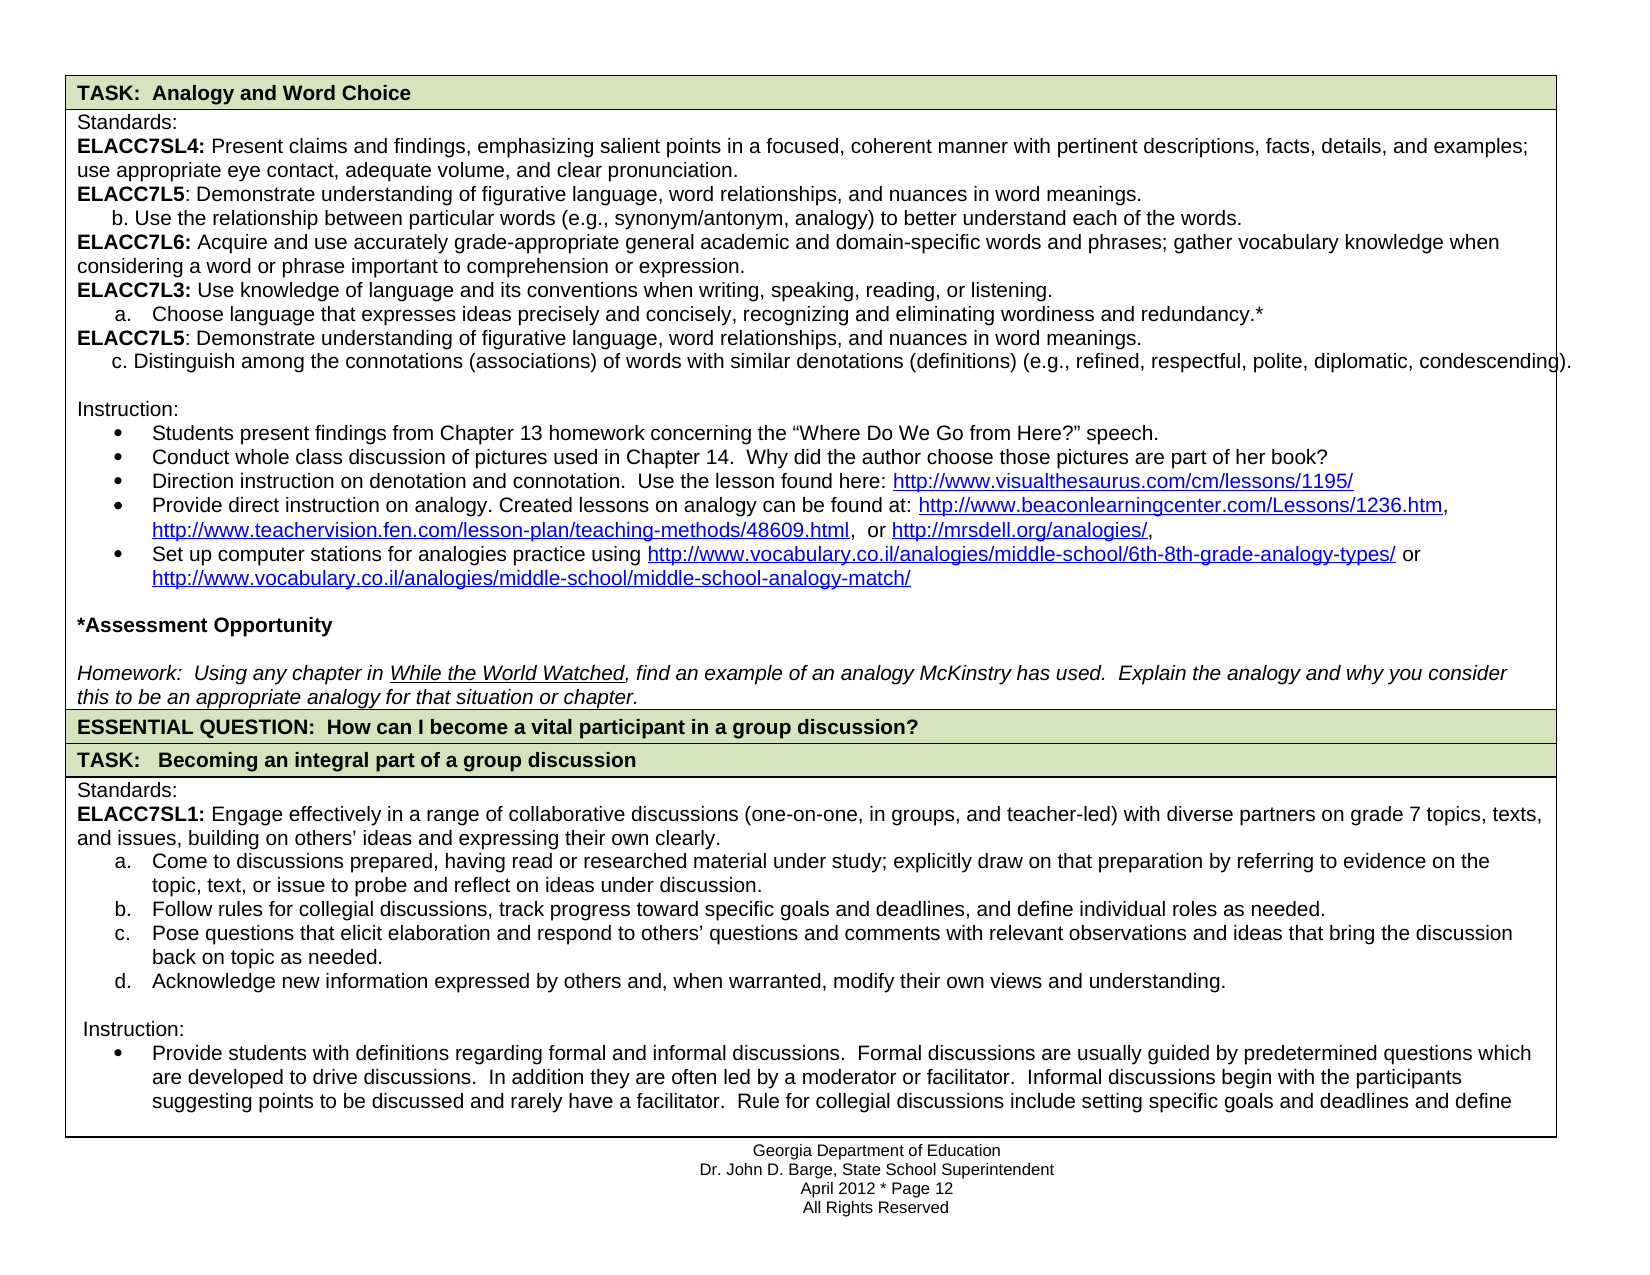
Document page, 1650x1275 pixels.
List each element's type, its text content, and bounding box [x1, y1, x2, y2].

table_cell Standards: ELACC7SL4: Present claims and findings, emphasizing salient points in a focused, coherent manner with pertinent descriptions, facts, details, and examples; use appropriate eye contact, adequate volume, and clear pronunciation. ELACC7L5: Demonstrate understanding of figurative language, word relationships, and nuances in word meanings. b. Use the relationship between particular words (e.g., synonym/antonym, analogy) to better understand each of the words. ELACC7L6: Acquire and use accurately grade-appropriate general academic and domain-specific words and phrases; gather vocabulary knowledge when considering a word or phrase important to comprehension or expression. ELACC7L3: Use knowledge of language and its conventions when writing, speaking, reading, or listening. Choose language that expresses ideas precisely and concisely, recognizing and eliminating wordiness and redundancy.* ELACC7L5: Demonstrate understanding of figurative language, word relationships, and nuances in word meanings. c. Distinguish among the connotations (associations) of words with similar denotations (definitions) (e.g., refined, respectful, polite, diplomatic, condescending). Instruction: Students present findings from Chapter 13 homework concerning the “Where Do We Go from Here?” speech. Conduct whole class discussion of pictures used in Chapter 14. Why did the author choose those pictures are part of her book? Direction instruction on denotation and connotation. Use the lesson found here: http://www.visualthesaurus.com/cm/lessons/1195/ Provide direct instruction on analogy. Created lessons on analogy can be found at: http://www.beaconlearningcenter.com/Lessons/1236.htm, http://www.teachervision.fen.com/lesson-plan/teaching-methods/48609.html, or http://mrsdell.org/analogies/, Set up computer stations for analogies practice using http://www.vocabulary.co.il/analogies/middle-school/6th-8th-grade-analogy-types/ or http://www.vocabulary.co.il/analogies/middle-school/middle-school-analogy-match/ *Assessment Opportunity Homework: Using any chapter in While the World Watched, find an example of an analogy McKinstry has used. Explain the analogy and why you consider this to be an appropriate analogy for that situation or chapter. [66, 110, 1556, 709]
table_cell ESSENTIAL QUESTION: How can I become a vital participant in a group discussion? [66, 710, 1556, 743]
table_cell TASK: Analogy and Word Choice [66, 76, 1556, 109]
table_cell TASK: Becoming an integral part of a group discussion [66, 744, 1556, 776]
table_cell Standards: ELACC7SL1: Engage effectively in a range of collaborative discussions (one-on-one, in groups, and teacher-led) with diverse partners on grade 7 topics, texts, and issues, building on others’ ideas and expressing their own clearly. Come to discussions prepared, having read or researched material under study; explicitly draw on that preparation by referring to evidence on the topic, text, or issue to probe and reflect on ideas under discussion. Follow rules for collegial discussions, track progress toward specific goals and deadlines, and define individual roles as needed. Pose questions that elicit elaboration and respond to others’ questions and comments with relevant observations and ideas that bring the discussion back on topic as needed. Acknowledge new information expressed by others and, when warranted, modify their own views and understanding. Instruction: Provide students with definitions regarding formal and informal discussions. Formal discussions are usually guided by predetermined questions which are developed to drive discussions. In addition they are often led by a moderator or facilitator. Informal discussions begin with the participants suggesting points to be discussed and rarely have a facilitator. Rule for collegial discussions include setting specific goals and deadlines and define roles as needed. Direct instruction on establishing norms for group discussions. Students will then, as a whole group, develop group norms. Use pictures from While the World Watched (Chapter 14), Freedom Riders, and the political cartoon “3 Slain Civil Rights Workers from Mississippi”, by Clifford Baldowski (Cartoon located at http://dlg.galileo.usg.edu/baldy/jpgs/chb1895lo.jpg) to begin a discussion regarding the Civil Rights movement in the south. Develop specific questions to get the discussion going. (E.g. How do the pictures of actual events stimulate reader? How would you feel if you were one of the students in these pictures? What lessons can be learned by looking at pictures of such a turbulent time in our nation’s history?) Use the video of Carolyn McKinstry discussing the events of September 15 as a springboard for discussion of the events that have taken place up to this point in While the World Watched. (Video found here”Martin Luther King, Jr. - More Than a Dream” http://mlk.discoveryeducation.com/. Select Chapter 10 video clip.) Conduct whole class guided reading of Chapter 15 of While the World Watched. Discuss Chapter 15 events and how they relate to Carolyn’s recitation of the 23 Psalm. Homework: Read Chapter 16-18. Write a brief essay discussing the relativity of what President Kennedy in Chapter 16 (page 191) regarding the future of African-American children in 1963 and the passing of the Civil Rights Act of 1964. In addition, answer in your journal, the question posed by Carolyn Maull McKinstry on page 205 in Chapter 17. “We can, by law, change the outside, I thought. But we can’t’ so easily change people’s hearts. How do we change the inside?” [66, 778, 1556, 1136]
